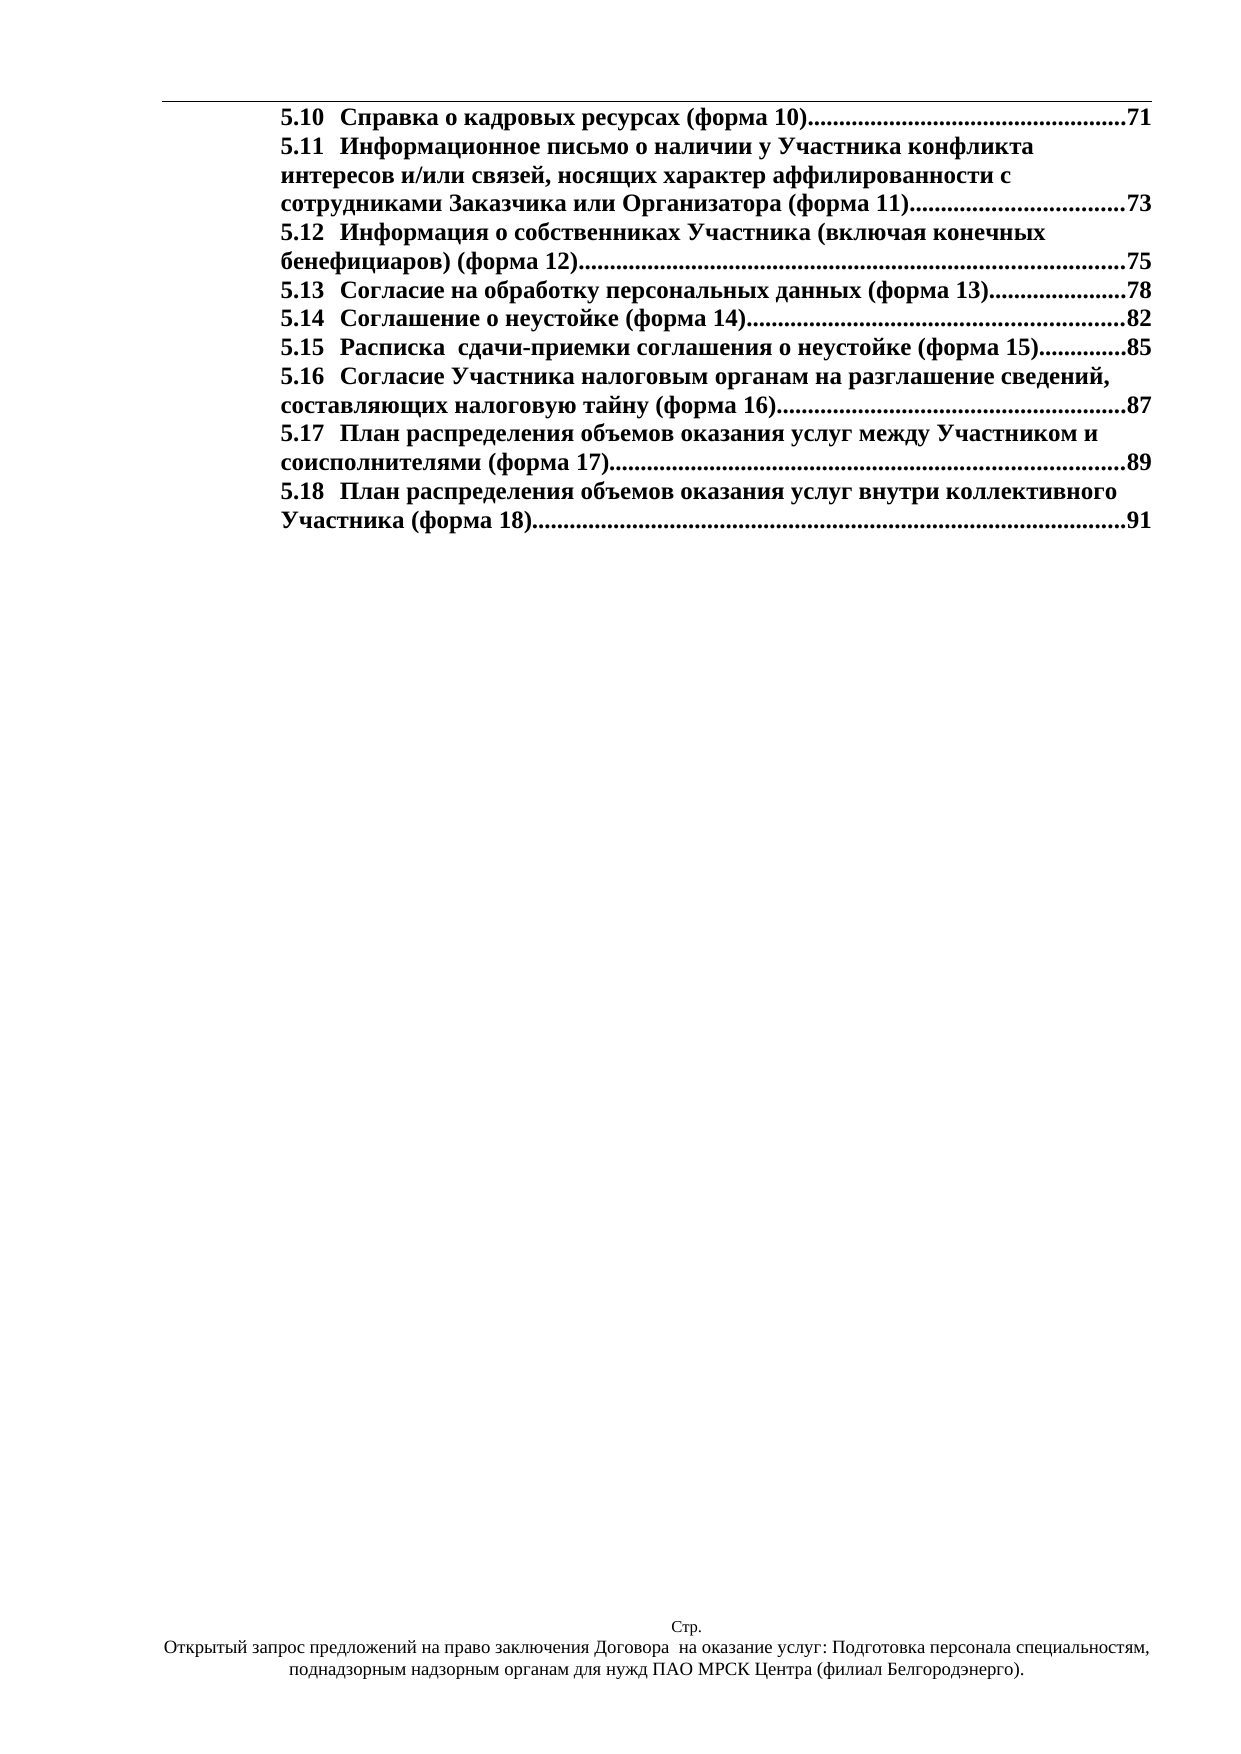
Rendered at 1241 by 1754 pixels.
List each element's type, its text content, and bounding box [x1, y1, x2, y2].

text 5.11 Информационное письмо о наличии у Участника конфликта интересов и/или связей, носящих характер аффилированности с сотрудниками Заказчика или Организатора (форма 11) 73 [280, 131, 1133, 217]
text 5.10 Справка о кадровых ресурсах (форма 10) 71 [280, 102, 1133, 131]
text 5.15 Расписка сдачи-приемки соглашения о неустойке (форма 15) 85 [280, 332, 1133, 361]
text 5.12 Информация о собственниках Участника (включая конечных бенефициаров) (форма 12) 75 [280, 217, 1133, 275]
text 5.13 Согласие на обработку персональных данных (форма 13) 78 [280, 275, 1133, 303]
text 5.17 План распределения объемов оказания услуг между Участником и соисполнителями (форма 17) 89 [280, 418, 1133, 476]
text 5.14 Соглашение о неустойке (форма 14) 82 [280, 303, 1133, 332]
text 5.16 Согласие Участника налоговым органам на разглашение сведений, составляющих налоговую тайну (форма 16) 87 [280, 361, 1133, 418]
text 5.18 План распределения объемов оказания услуг внутри коллективного Участника (форма 18) 91 [280, 476, 1133, 533]
